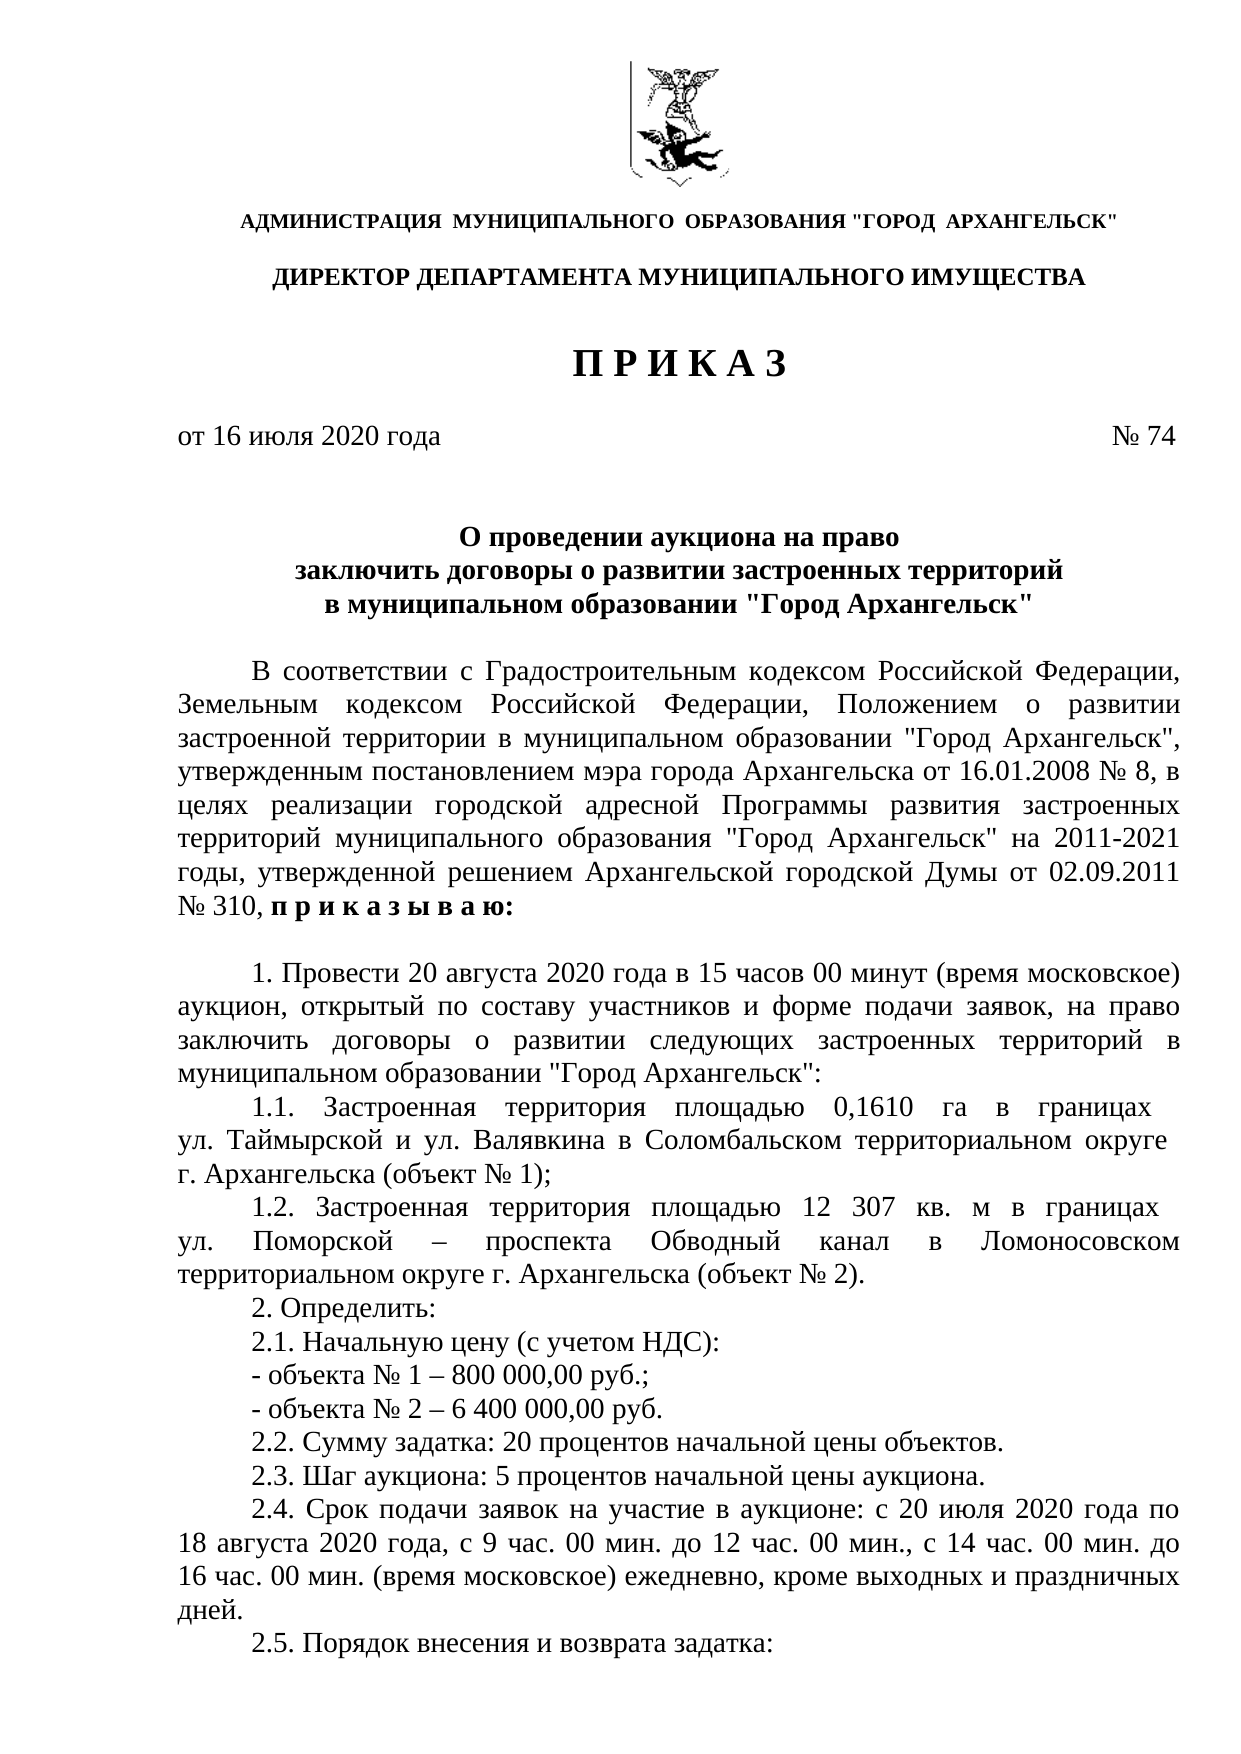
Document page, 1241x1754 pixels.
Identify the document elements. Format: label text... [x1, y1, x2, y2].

text 2.5. Порядок внесения и возврата задатка: [177, 1626, 1181, 1659]
subtitle АДМИНИСТРАЦИЯ МУНИЦИПАЛЬНОГО ОБРАЗОВАНИЯ "ГОРОД АРХАНГЕЛЬСК" [177, 209, 1181, 233]
subtitle ДИРЕКТОР ДЕПАРТАМЕНТА МУНИЦИПАЛЬНОГО ИМУЩЕСТВА [177, 262, 1181, 291]
text - объекта № 2 – 6 400 000,00 руб. [177, 1391, 1181, 1424]
text в муниципальном образовании "Город Архангельск" [177, 586, 1181, 619]
text 2.1. Начальную цену (с учетом НДС): [177, 1324, 1181, 1357]
text 1.2. Застроенная территория площадью 12 307 кв. м в границах ул. Поморской – проспекта Обводный канал в Ломоносовском территориальном округе г. Архангельска (объект № 2). [177, 1189, 1181, 1290]
text от 16 июля 2020 года № 74 [177, 418, 1181, 452]
text П Р И К А З [177, 339, 1181, 384]
text В соответствии с Градостроительным кодексом Российской Федерации, Земельным кодексом Российской Федерации, Положением о развитии застроенной территории в муниципальном образовании "Город Архангельск", утвержденным постановлением мэра города Архангельска от 16.01.2008 № 8, в целях реализации городской адресной Программы развития застроенных территорий муниципального образования "Город Архангельск" на 2011-2021 годы, утвержденной решением Архангельской городской Думы от 02.09.2011 № 310, п р и к а з ы в а ю: [177, 653, 1181, 921]
text 2.3. Шаг аукциона: 5 процентов начальной цены аукциона. [177, 1458, 1181, 1491]
text заключить договоры о развитии застроенных территорий [177, 552, 1181, 586]
text 2. Определить: [177, 1290, 1181, 1324]
text - объекта № 1 – 800 000,00 руб.; [177, 1357, 1181, 1391]
text О проведении аукциона на право [177, 519, 1181, 552]
text 1. Провести 20 августа 2020 года в 15 часов 00 минут (время московское) аукцион, открытый по составу участников и форме подачи заявок, на право заключить договоры о развитии следующих застроенных территорий в муниципальном образовании "Город Архангельск": [177, 955, 1181, 1089]
text 2.2. Сумму задатка: 20 процентов начальной цены объектов. [177, 1424, 1181, 1458]
text 2.4. Срок подачи заявок на участие в аукционе: с 20 июля 2020 года по 18 августа 2020 года, с 9 час. 00 мин. до 12 час. 00 мин., с 14 час. 00 мин. до 16 час. 00 мин. (время московское) ежедневно, кроме выходных и праздничных дней. [177, 1491, 1181, 1626]
text 1.1. Застроенная территория площадью 0,1610 га в границах ул. Таймырской и ул. Валявкина в Соломбальском территориальном округе г. Архангельска (объект № 1); [177, 1089, 1181, 1189]
